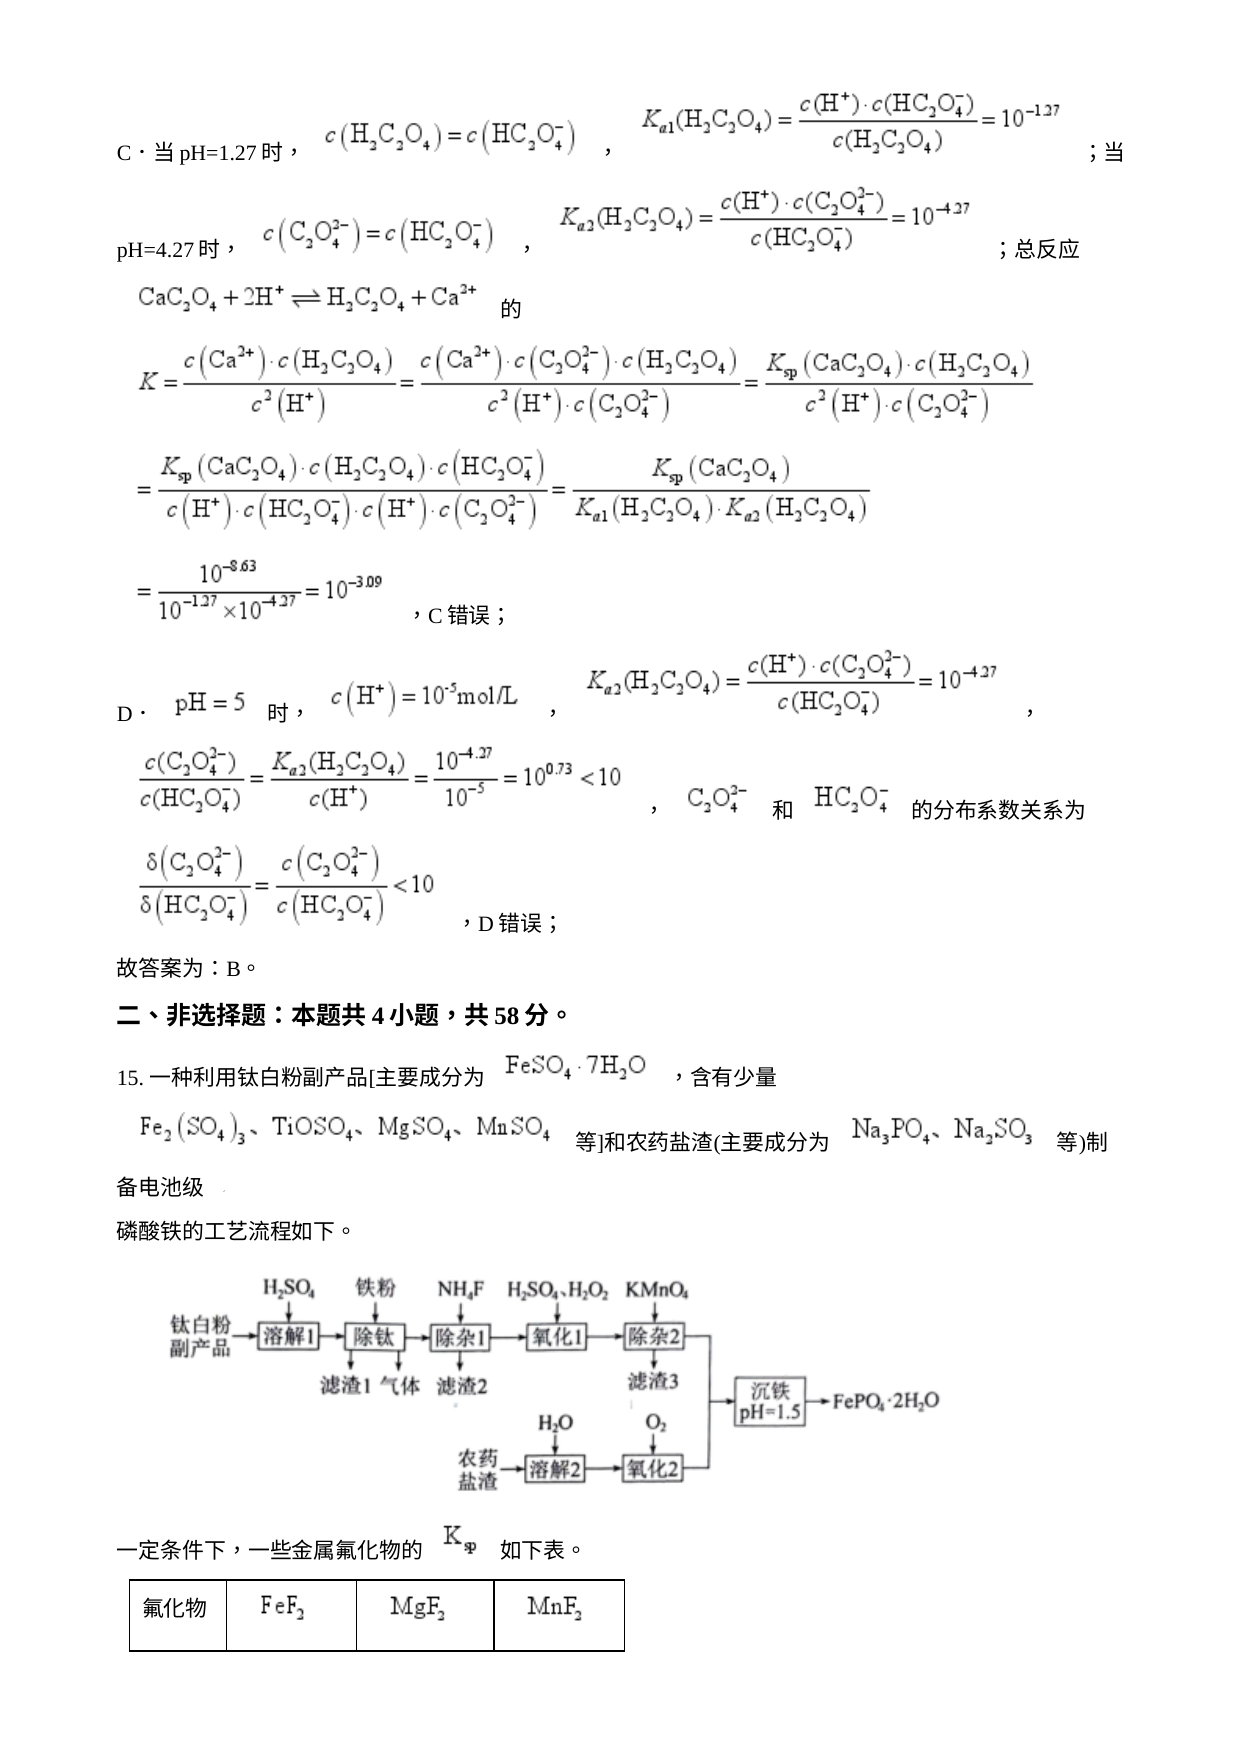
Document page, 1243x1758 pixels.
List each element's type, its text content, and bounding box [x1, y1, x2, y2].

picture [135, 338, 1038, 429]
picture [135, 554, 388, 624]
picture [257, 1588, 310, 1628]
picture [135, 839, 438, 932]
picture [441, 1519, 481, 1559]
table_header [227, 1581, 356, 1650]
text 二、非选择题：本题共4小题，共58分。 [117, 997, 1126, 1031]
picture [173, 688, 249, 722]
picture [503, 1048, 649, 1086]
table_header [495, 1581, 624, 1650]
picture [135, 443, 875, 536]
table_header 氟化物 [130, 1581, 226, 1650]
picture [848, 1112, 1038, 1151]
picture [583, 644, 1001, 722]
text 故答案为：B。 [117, 953, 1126, 982]
picture [323, 114, 579, 160]
text 15. 一种利用钛白粉副产品[主要成分为，含有少量等]和农药盐渣(主要成分为等)制备电池级 [117, 1048, 1126, 1201]
text 一定条件下，一些金属氟化物的如下表。 [117, 1519, 1126, 1564]
picture [388, 1589, 449, 1627]
picture [135, 1106, 556, 1151]
picture [812, 779, 893, 819]
picture [525, 1589, 586, 1627]
picture [261, 212, 497, 258]
picture [556, 181, 974, 258]
picture [638, 83, 1063, 160]
picture [684, 779, 753, 819]
picture [135, 741, 625, 819]
picture [329, 675, 524, 722]
table_header [357, 1581, 493, 1650]
text 磷酸铁的工艺流程如下。 [117, 1216, 1126, 1246]
picture [135, 278, 481, 318]
picture [135, 1261, 947, 1505]
